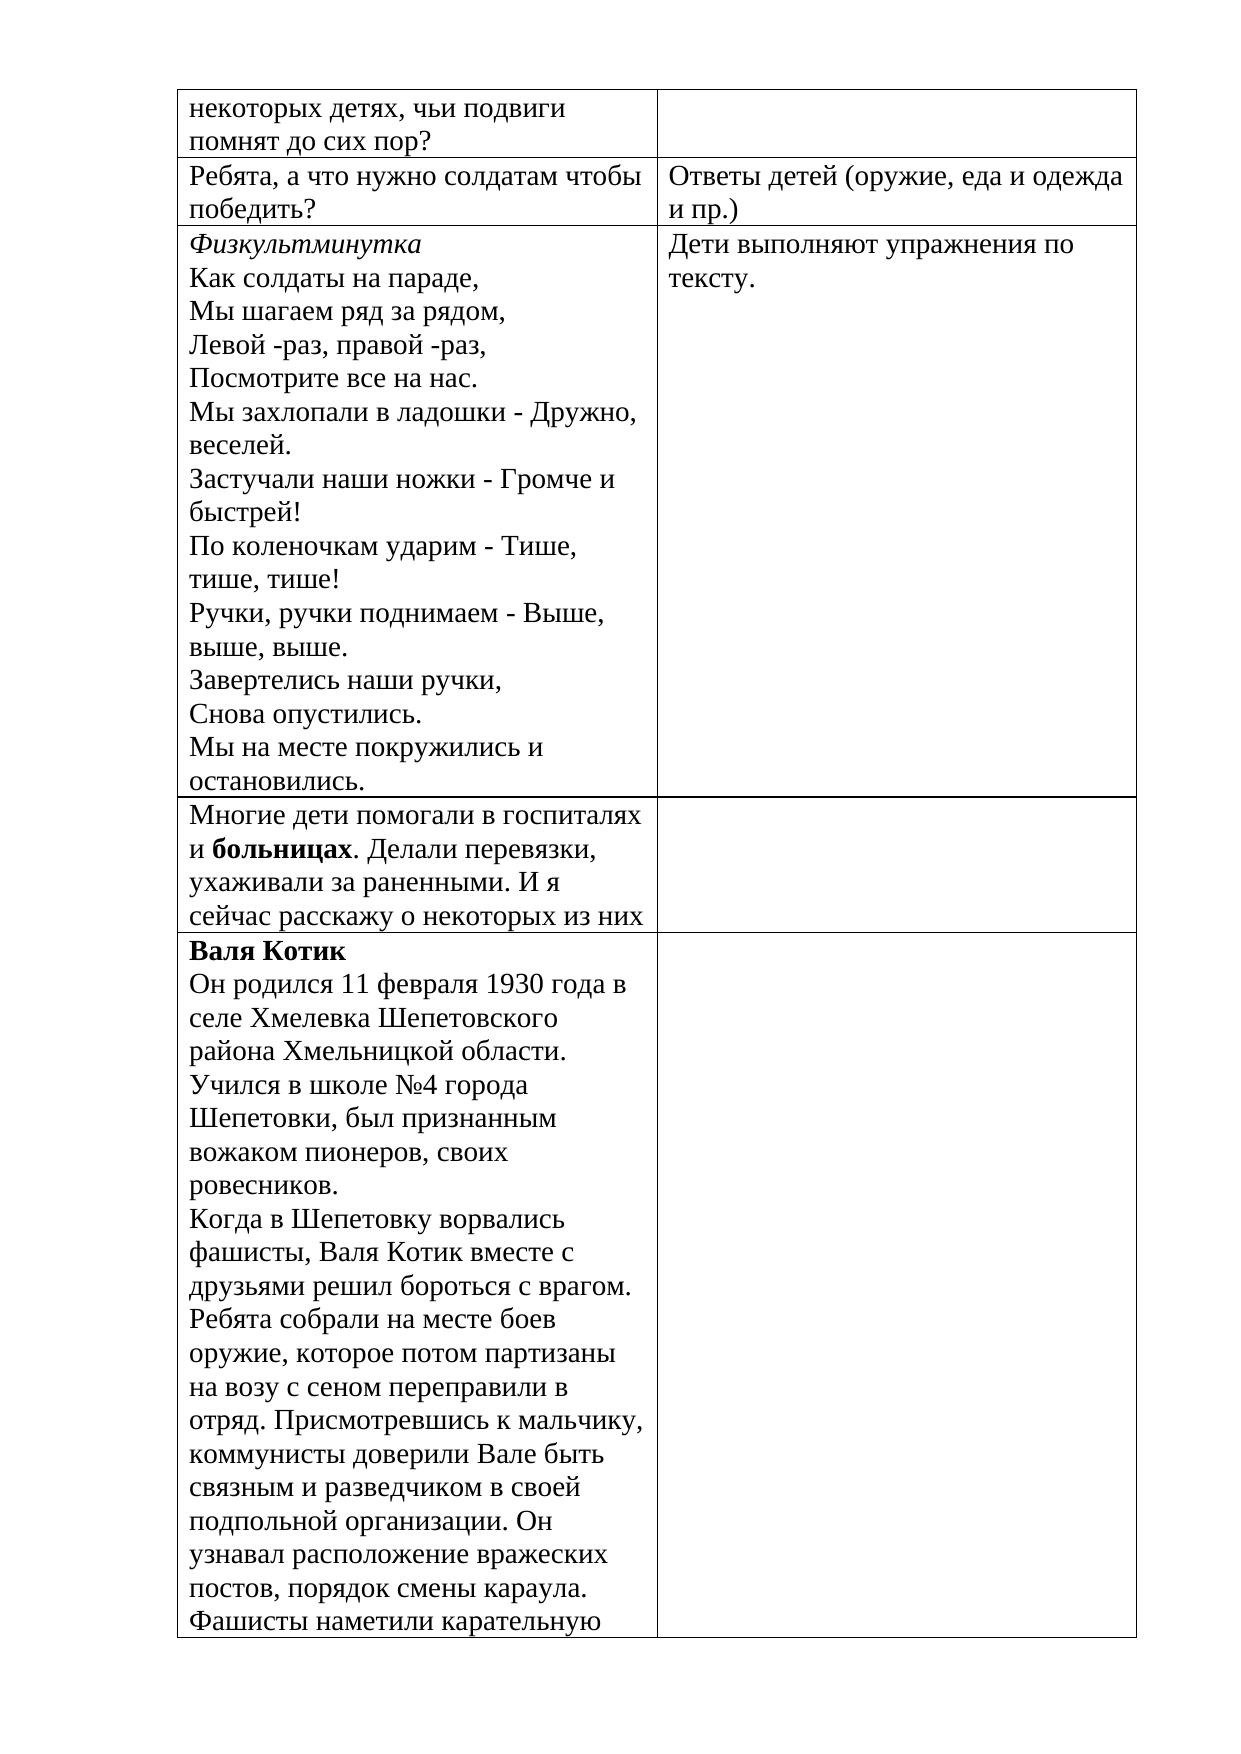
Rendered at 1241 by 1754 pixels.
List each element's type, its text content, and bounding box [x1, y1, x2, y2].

table_cell Ответы детей (оружие, еда и одежда и пр.) [658, 158, 1136, 225]
table_cell [658, 798, 1136, 932]
table_cell Дети выполняют упражнения по тексту. [658, 226, 1136, 796]
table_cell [658, 90, 1136, 157]
table_cell Физкультминутка Как солдаты на параде, Мы шагаем ряд за рядом, Левой -раз, правой -раз, Посмотрите все на нас. Мы захлопали в ладошки - Дружно, веселей. Застучали наши ножки - Громче и быстрей! По коленочкам ударим - Тише, тише, тише! Ручки, ручки поднимаем - Выше, выше, выше. Завертелись наши ручки, Снова опустились. Мы на месте покружились и остановились. [178, 226, 657, 796]
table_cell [178, 933, 657, 1637]
table_cell Многие дети помогали в госпиталях и больницах. Делали перевязки, ухаживали за раненными. И я сейчас расскажу о некоторых из них [178, 798, 657, 932]
table_cell Ребята, а что нужно солдатам чтобы победить? [178, 158, 657, 225]
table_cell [178, 90, 657, 157]
table_cell [658, 933, 1136, 1637]
